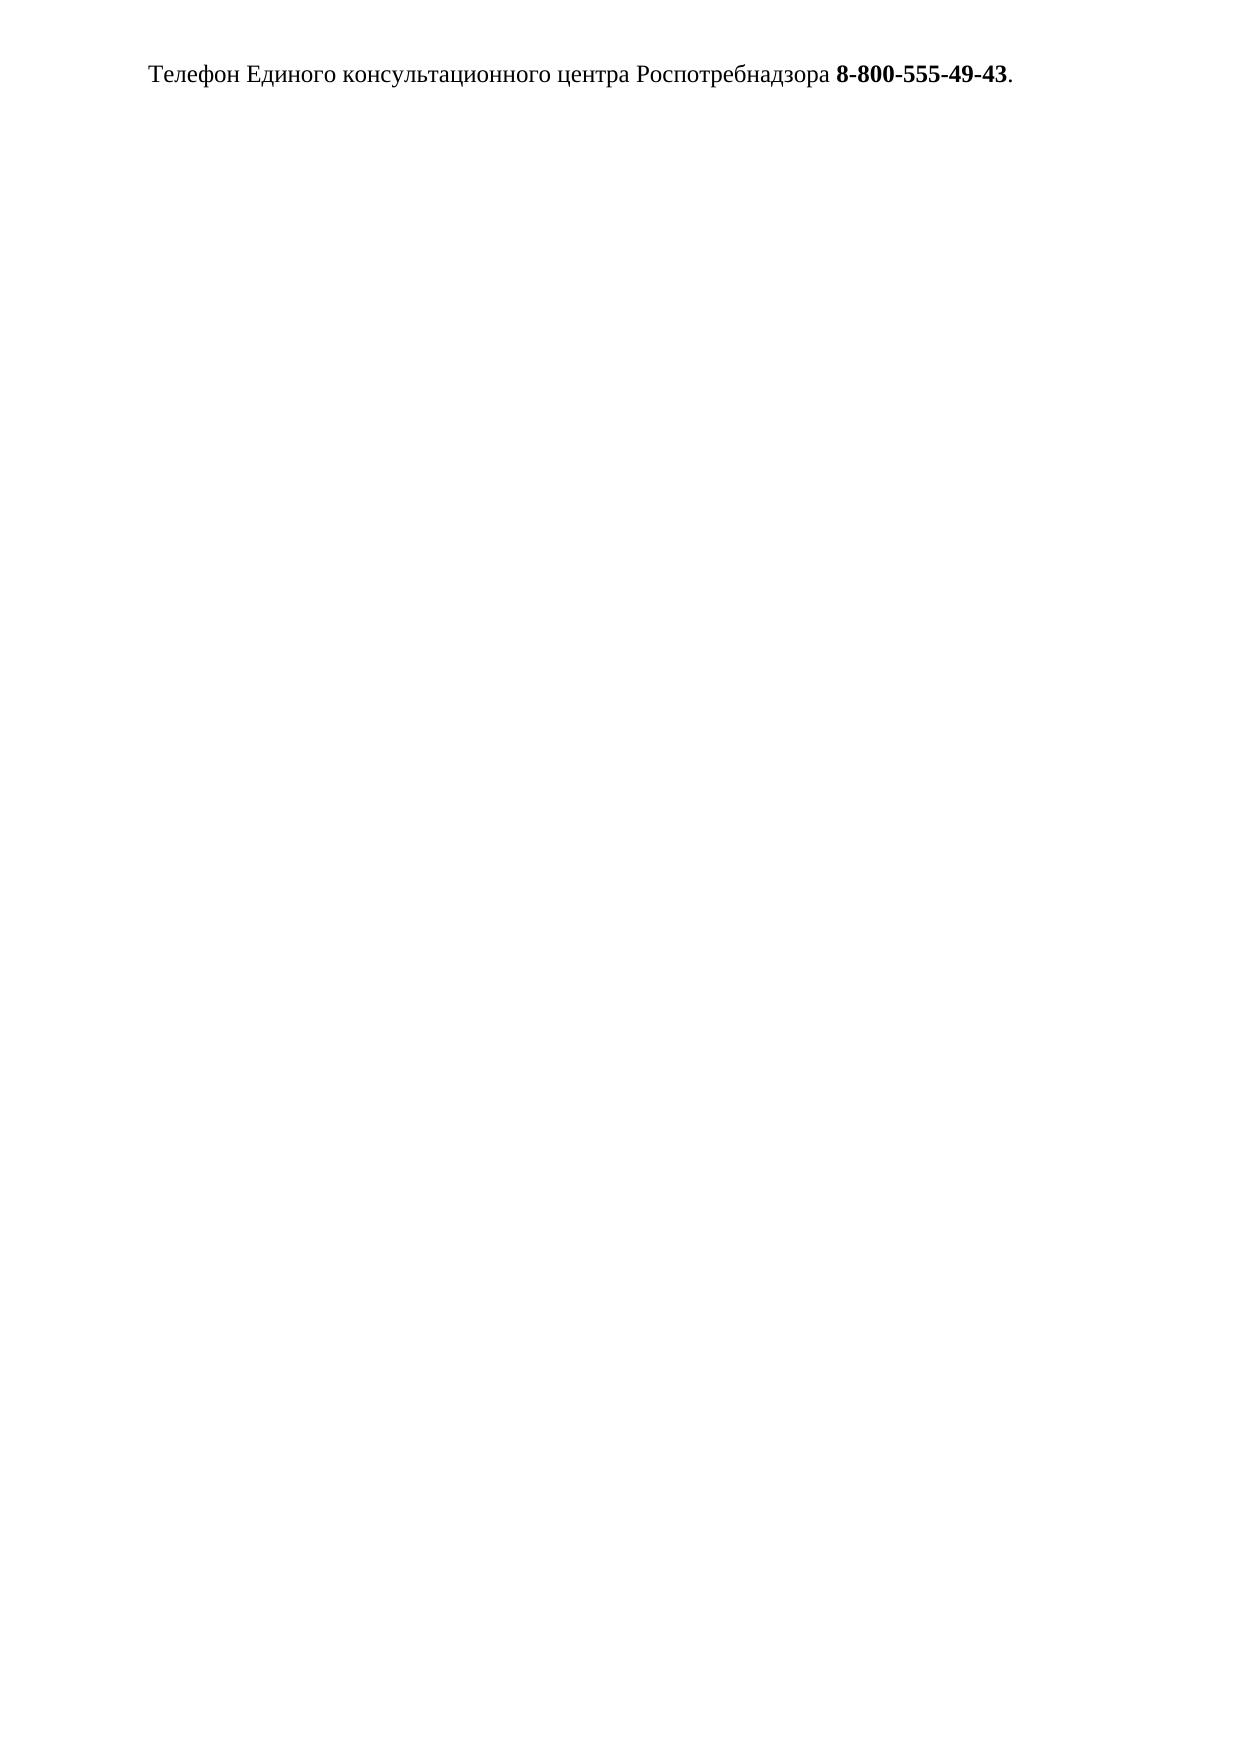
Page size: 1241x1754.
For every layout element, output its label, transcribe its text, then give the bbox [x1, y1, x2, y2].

text Телефон Единого консультационного центра Роспотребнадзора 8-800-555-49-43. [103, 59, 1167, 88]
